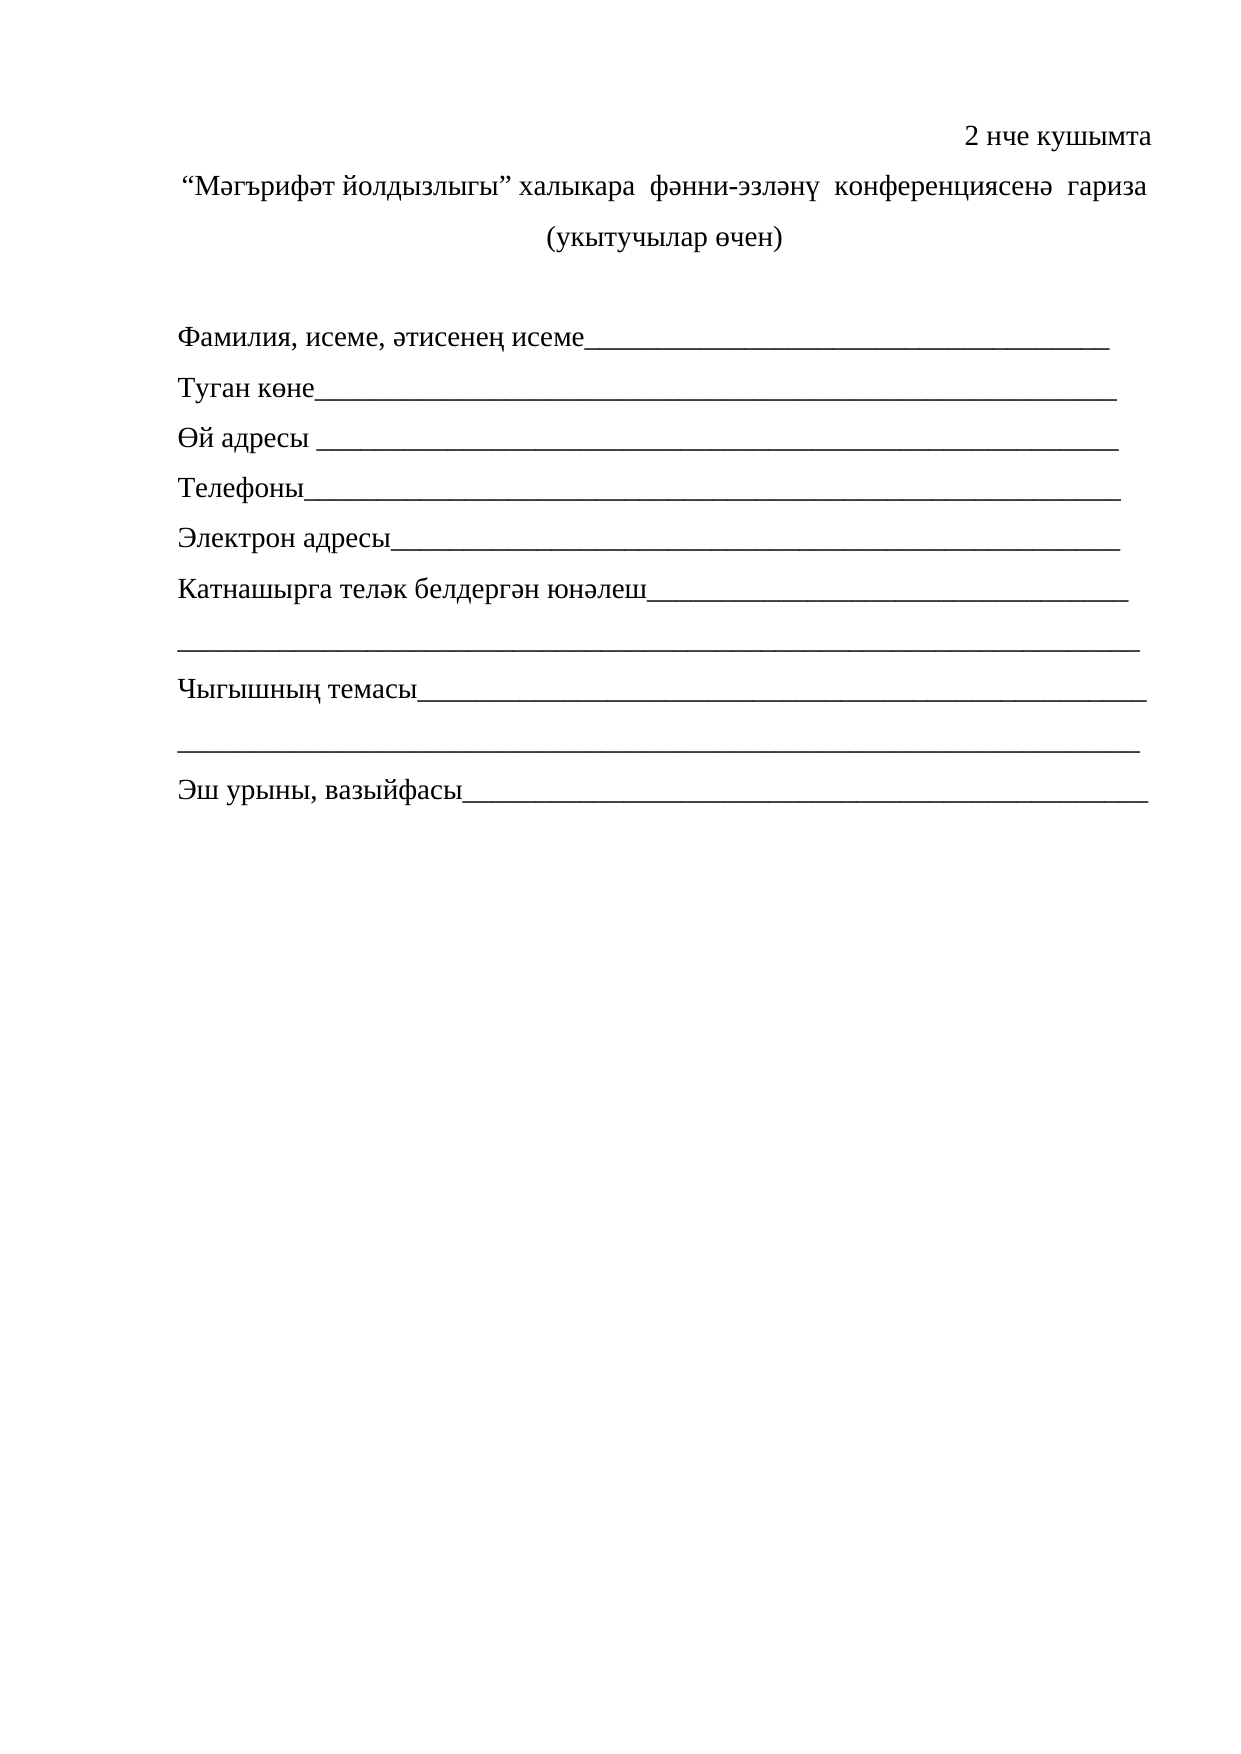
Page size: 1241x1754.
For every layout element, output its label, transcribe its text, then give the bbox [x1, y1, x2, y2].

text Чыгышның темасы__________________________________________________ [177, 672, 1152, 705]
text Туган көне_______________________________________________________ [177, 370, 1152, 403]
text Электрон адресы__________________________________________________ [177, 521, 1152, 554]
text Өй адресы _______________________________________________________ [177, 420, 1152, 453]
text Катнашырга теләк белдергән юнәлеш_________________________________ __________________________________________________________________ [177, 571, 1152, 655]
text Эш урыны, вазыйфасы_______________________________________________ [177, 772, 1152, 806]
text __________________________________________________________________ [177, 722, 1152, 755]
text “Мәгърифәт йолдызлыгы” халыкара фәнни-эзләнү конференциясенә гариза (укытучылар өчен) [177, 168, 1152, 252]
text Телефоны________________________________________________________ [177, 470, 1152, 504]
text 2 нче кушымта [177, 118, 1152, 152]
text Фамилия, исеме, әтисенең исеме____________________________________ [177, 319, 1152, 353]
